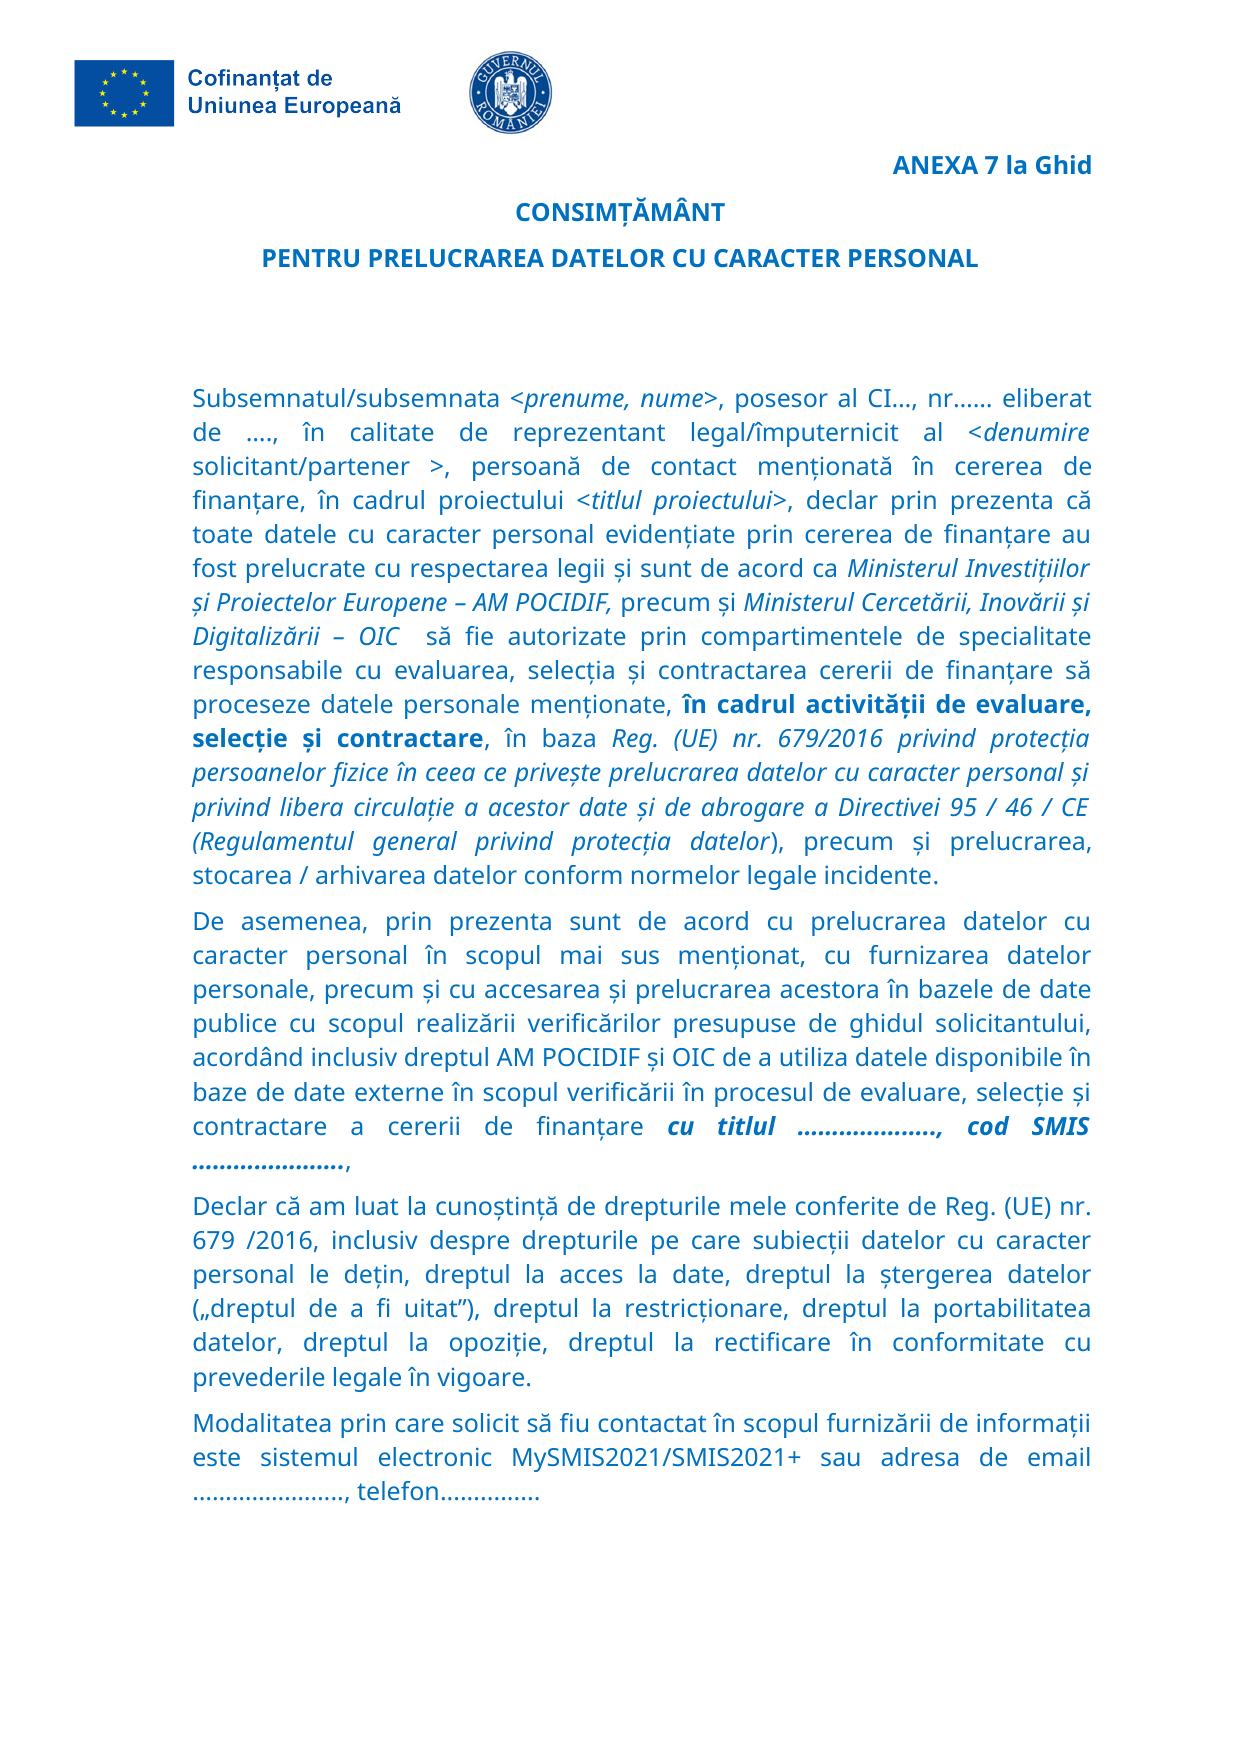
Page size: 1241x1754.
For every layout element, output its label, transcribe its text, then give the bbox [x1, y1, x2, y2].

picture [454, 31, 565, 148]
text Subsemnatul/subsemnata <prenume, nume>, posesor al CI…, nr…… eliberat de …., în calitate de reprezentant legal/împuternicit al <denumire solicitant/partener >, persoană de contact menționată în cererea de finanțare, în cadrul proiectului <titlul proiectului>, declar prin prezenta că toate datele cu caracter personal evidențiate prin cererea de finanțare au fost prelucrate cu respectarea legii și sunt de acord ca Ministerul Investițiilor și Proiectelor Europene – AM POCIDIF, precum și Ministerul Cercetării, Inovării și Digitalizării – OIC să fie autorizate prin compartimentele de specialitate responsabile cu evaluarea, selecția și contractarea cererii de finanțare să proceseze datele personale menționate, în cadrul activității de evaluare, selecție și contractare, în baza Reg. (UE) nr. 679/2016 privind protecția persoanelor fizice în ceea ce privește prelucrarea datelor cu caracter personal și privind libera circulație a acestor date și de abrogare a Directivei 95 / 46 / CE (Regulamentul general privind protecția datelor), precum și prelucrarea, stocarea / arhivarea datelor conform normelor legale incidente. [192, 380, 1093, 891]
text De asemenea, prin prezenta sunt de acord cu prelucrarea datelor cu caracter personal în scopul mai sus menționat, cu furnizarea datelor personale, precum și cu accesarea și prelucrarea acestora în bazele de date publice cu scopul realizării verificărilor presupuse de ghidul solicitantului, acordând inclusiv dreptul AM POCIDIF și OIC de a utiliza datele disponibile în baze de date externe în scopul verificării în procesul de evaluare, selecție și contractare a cererii de finanțare cu titlul ……………….., cod SMIS …………………., [192, 904, 1093, 1176]
text CONSIMȚĂMÂNT [148, 194, 1093, 228]
text Declar că am luat la cunoștință de drepturile mele conferite de Reg. (UE) nr. 679 /2016, inclusiv despre drepturile pe care subiecții datelor cu caracter personal le dețin, dreptul la acces la date, dreptul la ștergerea datelor („dreptul de a fi uitat”), dreptul la restricționare, dreptul la portabilitatea datelor, dreptul la opoziție, dreptul la rectificare în conformitate cu prevederile legale în vigoare. [192, 1189, 1093, 1393]
text PENTRU PRELUCRAREA DATELOR CU CARACTER PERSONAL [148, 241, 1093, 275]
picture [70, 56, 428, 131]
text Modalitatea prin care solicit să fiu contactat în scopul furnizării de informații este sistemul electronic MySMIS2021/SMIS2021+ sau adresa de email ………………….., telefon............... [192, 1406, 1093, 1508]
text ANEXA 7 la Ghid [148, 148, 1093, 182]
